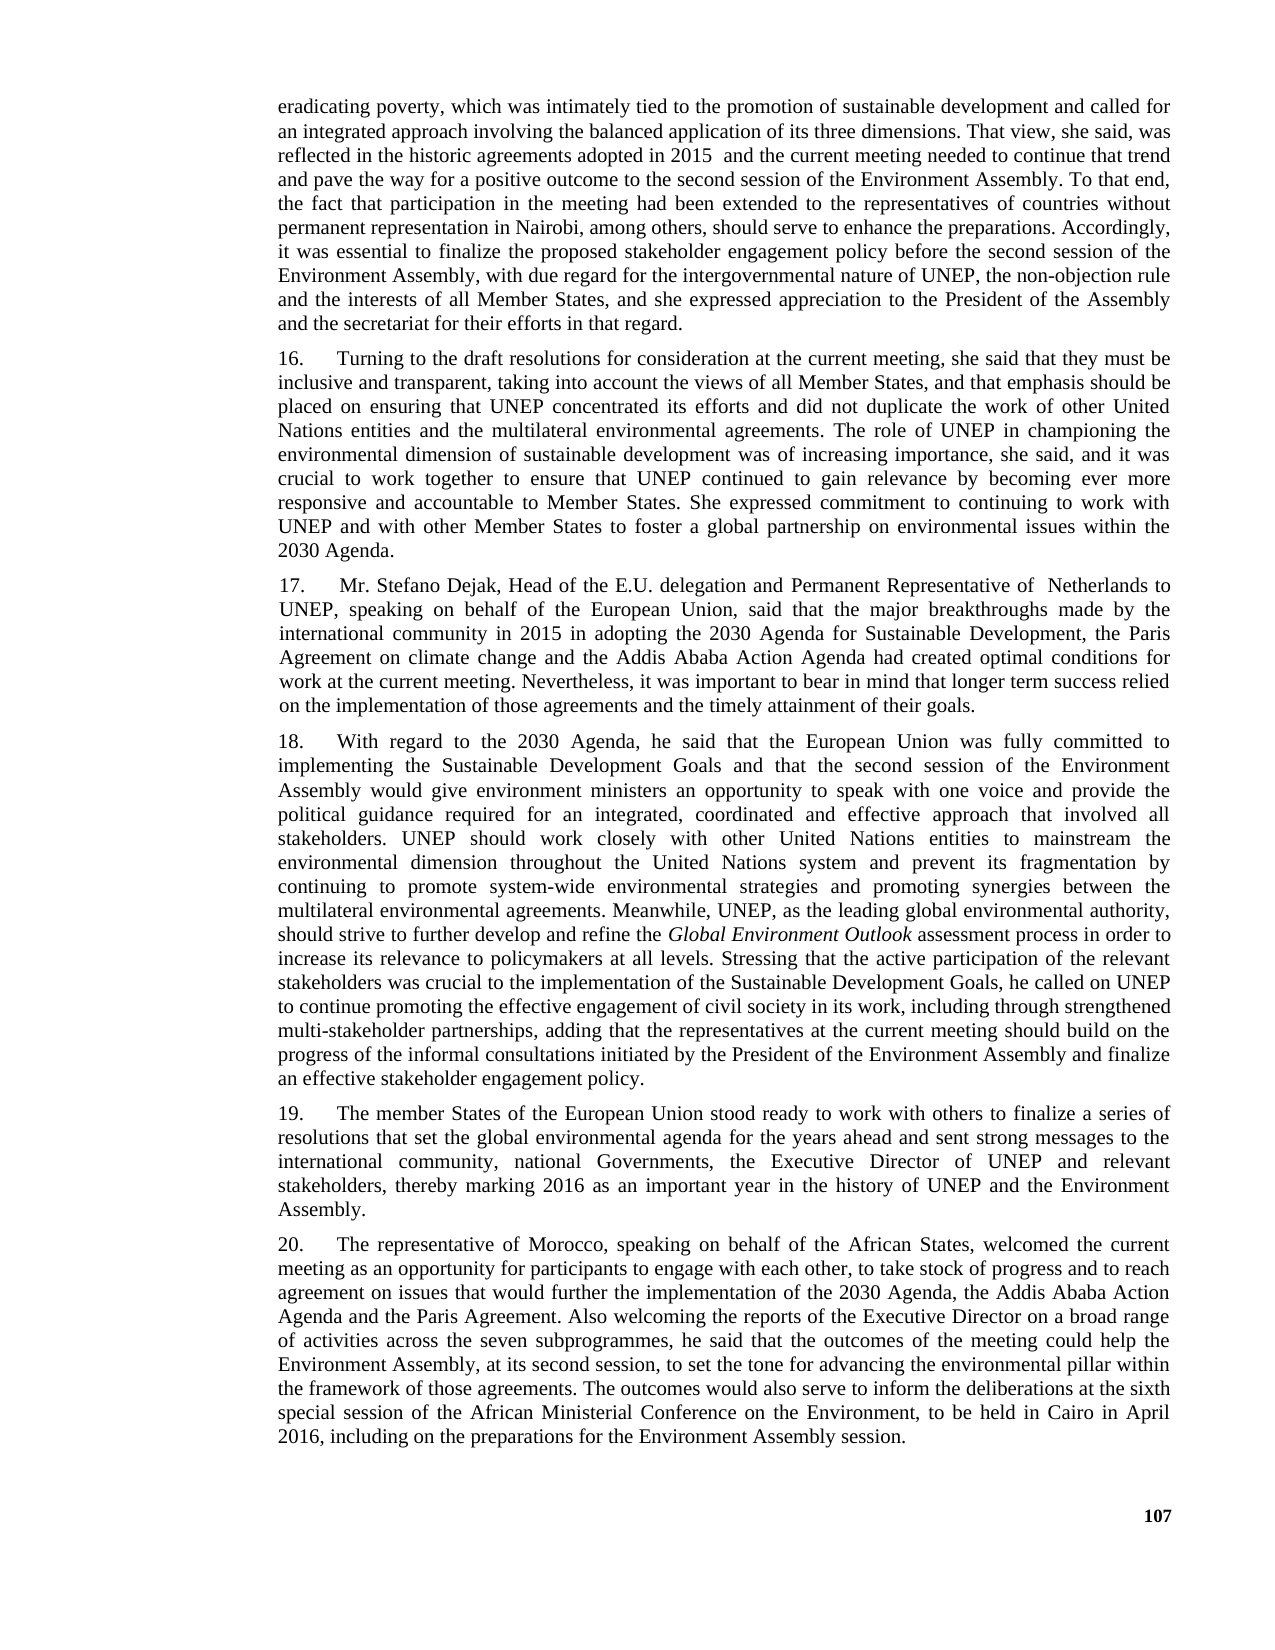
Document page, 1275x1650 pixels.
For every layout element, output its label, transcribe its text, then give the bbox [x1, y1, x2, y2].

text Mr. Stefano Dejak, Head of the E.U. delegation and Permanent Representative of Netherlands to UNEP, speaking on behalf of the European Union, said that the major breakthroughs made by the international community in 2015 in adopting the 2030 Agenda for Sustainable Development, the Paris Agreement on climate change and the Addis Ababa Action Agenda had created optimal conditions for work at the current meeting. Nevertheless, it was important to bear in mind that longer term success relied on the implementation of those agreements and the timely attainment of their goals. [279, 572, 1172, 717]
list With regard to the 2030 Agenda, he said that the European Union was fully committed to implementing the Sustainable Development Goals and that the second session of the Environment Assembly would give environment ministers an opportunity to speak with one voice and provide the political guidance required for an integrated, coordinated and effective approach that involved all stakeholders. UNEP should work closely with other United Nations entities to mainstream the environmental dimension throughout the United Nations system and prevent its fragmentation by continuing to promote system-wide environmental strategies and promoting synergies between the multilateral environmental agreements. Meanwhile, UNEP, as the leading global environmental authority, should strive to further develop and refine the Global Environment Outlook assessment process in order to increase its relevance to policymakers at all levels. Stressing that the active participation of the relevant stakeholders was crucial to the implementation of the Sustainable Development Goals, he called on UNEP to continue promoting the effective engagement of civil society in its work, including through strengthened multi-stakeholder partnerships, adding that the representatives at the current meeting should build on the progress of the informal consultations initiated by the President of the Environment Assembly and finalize an effective stakeholder engagement policy. [278, 729, 1172, 1090]
list The representative of Morocco, speaking on behalf of the African States, welcomed the current meeting as an opportunity for participants to engage with each other, to take stock of progress and to reach agreement on issues that would further the implementation of the 2030 Agenda, the Addis Ababa Action Agenda and the Paris Agreement. Also welcoming the reports of the Executive Director on a broad range of activities across the seven subprogrammes, he said that the outcomes of the meeting could help the Environment Assembly, at its second session, to set the tone for advancing the environmental pillar within the framework of those agreements. The outcomes would also serve to inform the deliberations at the sixth special session of the African Ministerial Conference on the Environment, to be held in Cairo in April 2016, including on the preparations for the Environment Assembly session. [278, 1231, 1172, 1448]
list Turning to the draft resolutions for consideration at the current meeting, she said that they must be inclusive and transparent, taking into account the views of all Member States, and that emphasis should be placed on ensuring that UNEP concentrated its efforts and did not duplicate the work of other United Nations entities and the multilateral environmental agreements. The role of UNEP in championing the environmental dimension of sustainable development was of increasing importance, she said, and it was crucial to work together to ensure that UNEP continued to gain relevance by becoming ever more responsive and accountable to Member States. She expressed commitment to continuing to work with UNEP and with other Member States to foster a global partnership on environmental issues within the 2030 Agenda. [278, 346, 1172, 562]
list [278, 94, 1172, 335]
list The member States of the European Union stood ready to work with others to finalize a series of resolutions that set the global environmental agenda for the years ahead and sent strong messages to the international community, national Governments, the Executive Director of UNEP and relevant stakeholders, thereby marking 2016 as an important year in the history of UNEP and the Environment Assembly. [278, 1101, 1172, 1221]
